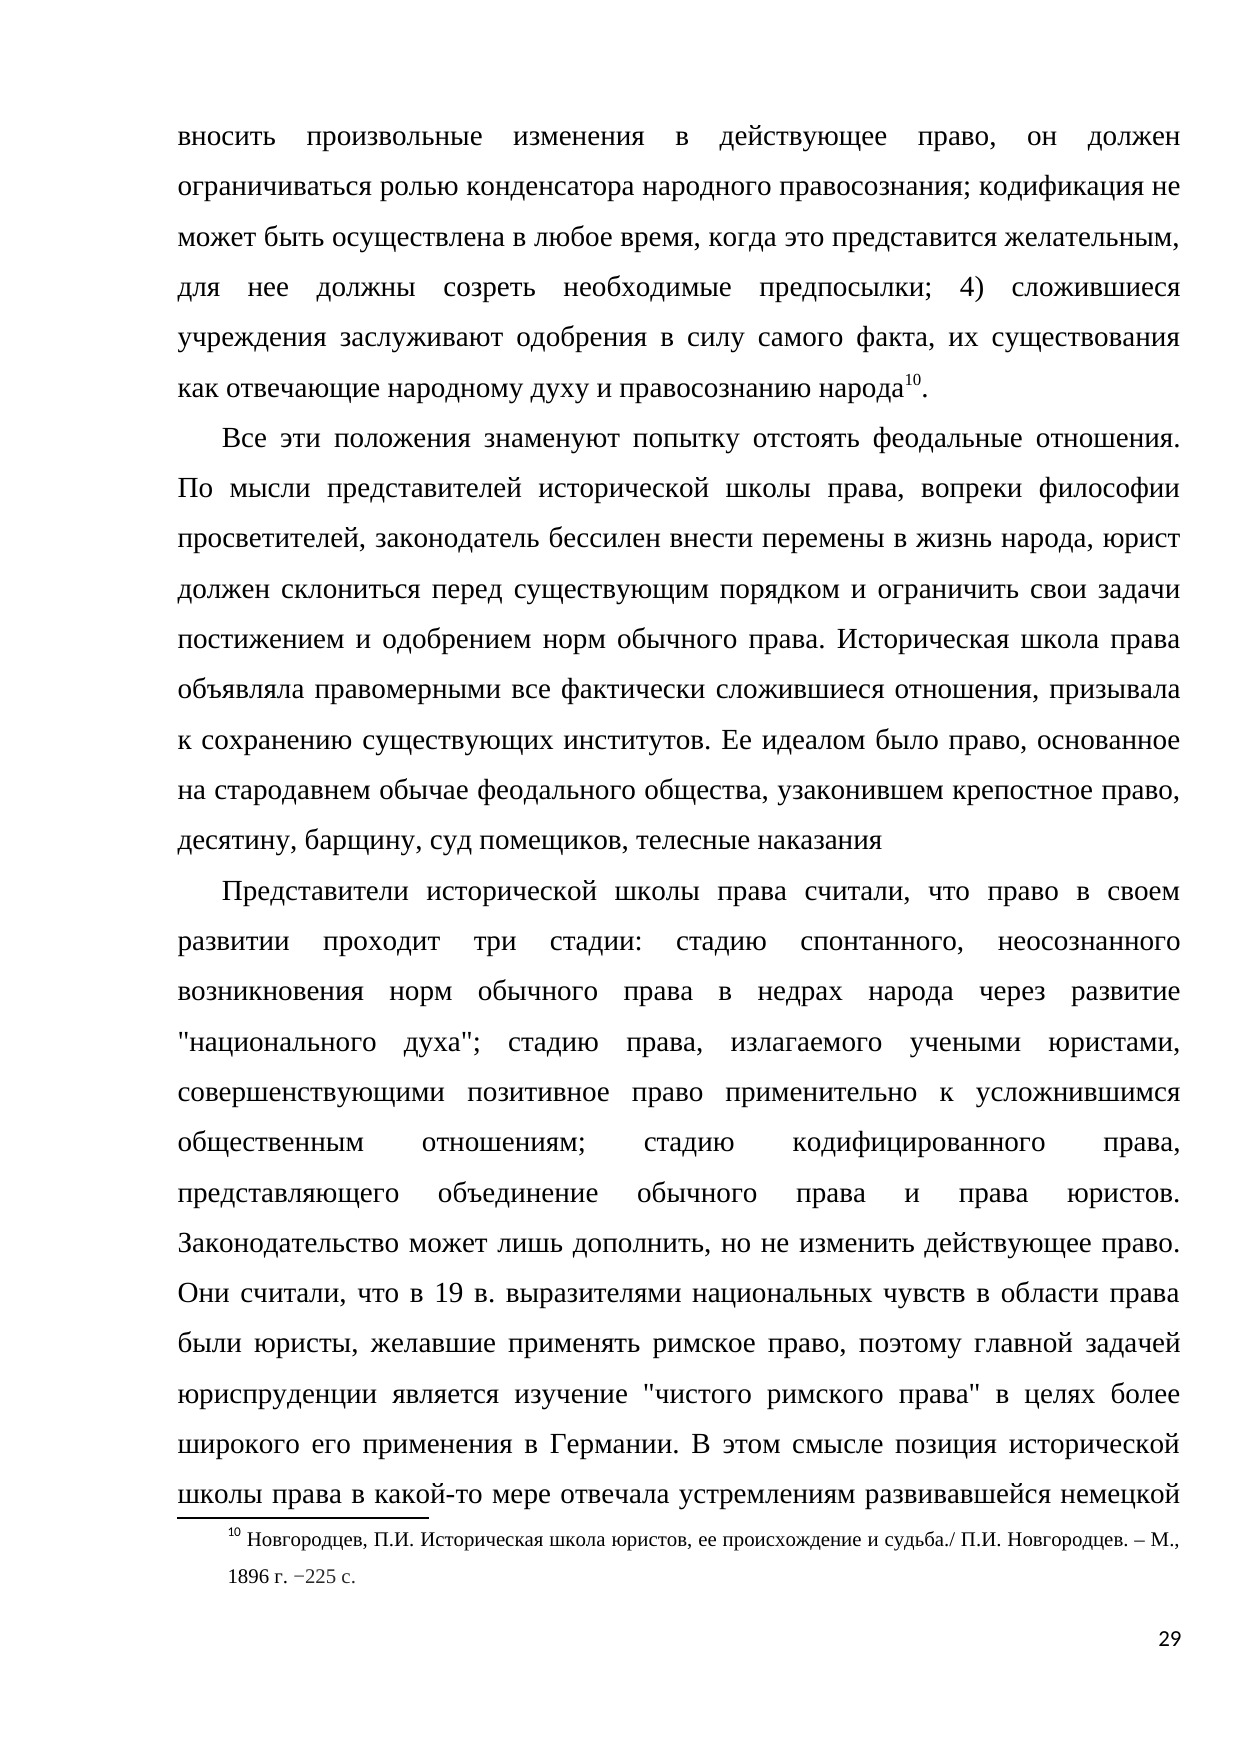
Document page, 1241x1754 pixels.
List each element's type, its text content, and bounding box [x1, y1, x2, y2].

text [177, 118, 1181, 403]
text Все эти положения знаменуют попытку отстоять феодальные отношения. По мысли представителей исторической школы права, вопреки философии просветителей, законодатель бессилен внести перемены в жизнь народа, юрист должен склониться перед существующим порядком и ограничить свои задачи постижением и одобрением норм обычного права. Историческая школа права объявляла правомерными все фактически сложившиеся отношения, призывала к сохранению существующих институтов. Ее идеалом было право, основанное на стародавнем обычае феодального общества, узаконившем крепостное право, десятину, барщину, суд помещиков, телесные наказания [177, 420, 1181, 856]
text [177, 873, 1181, 1510]
